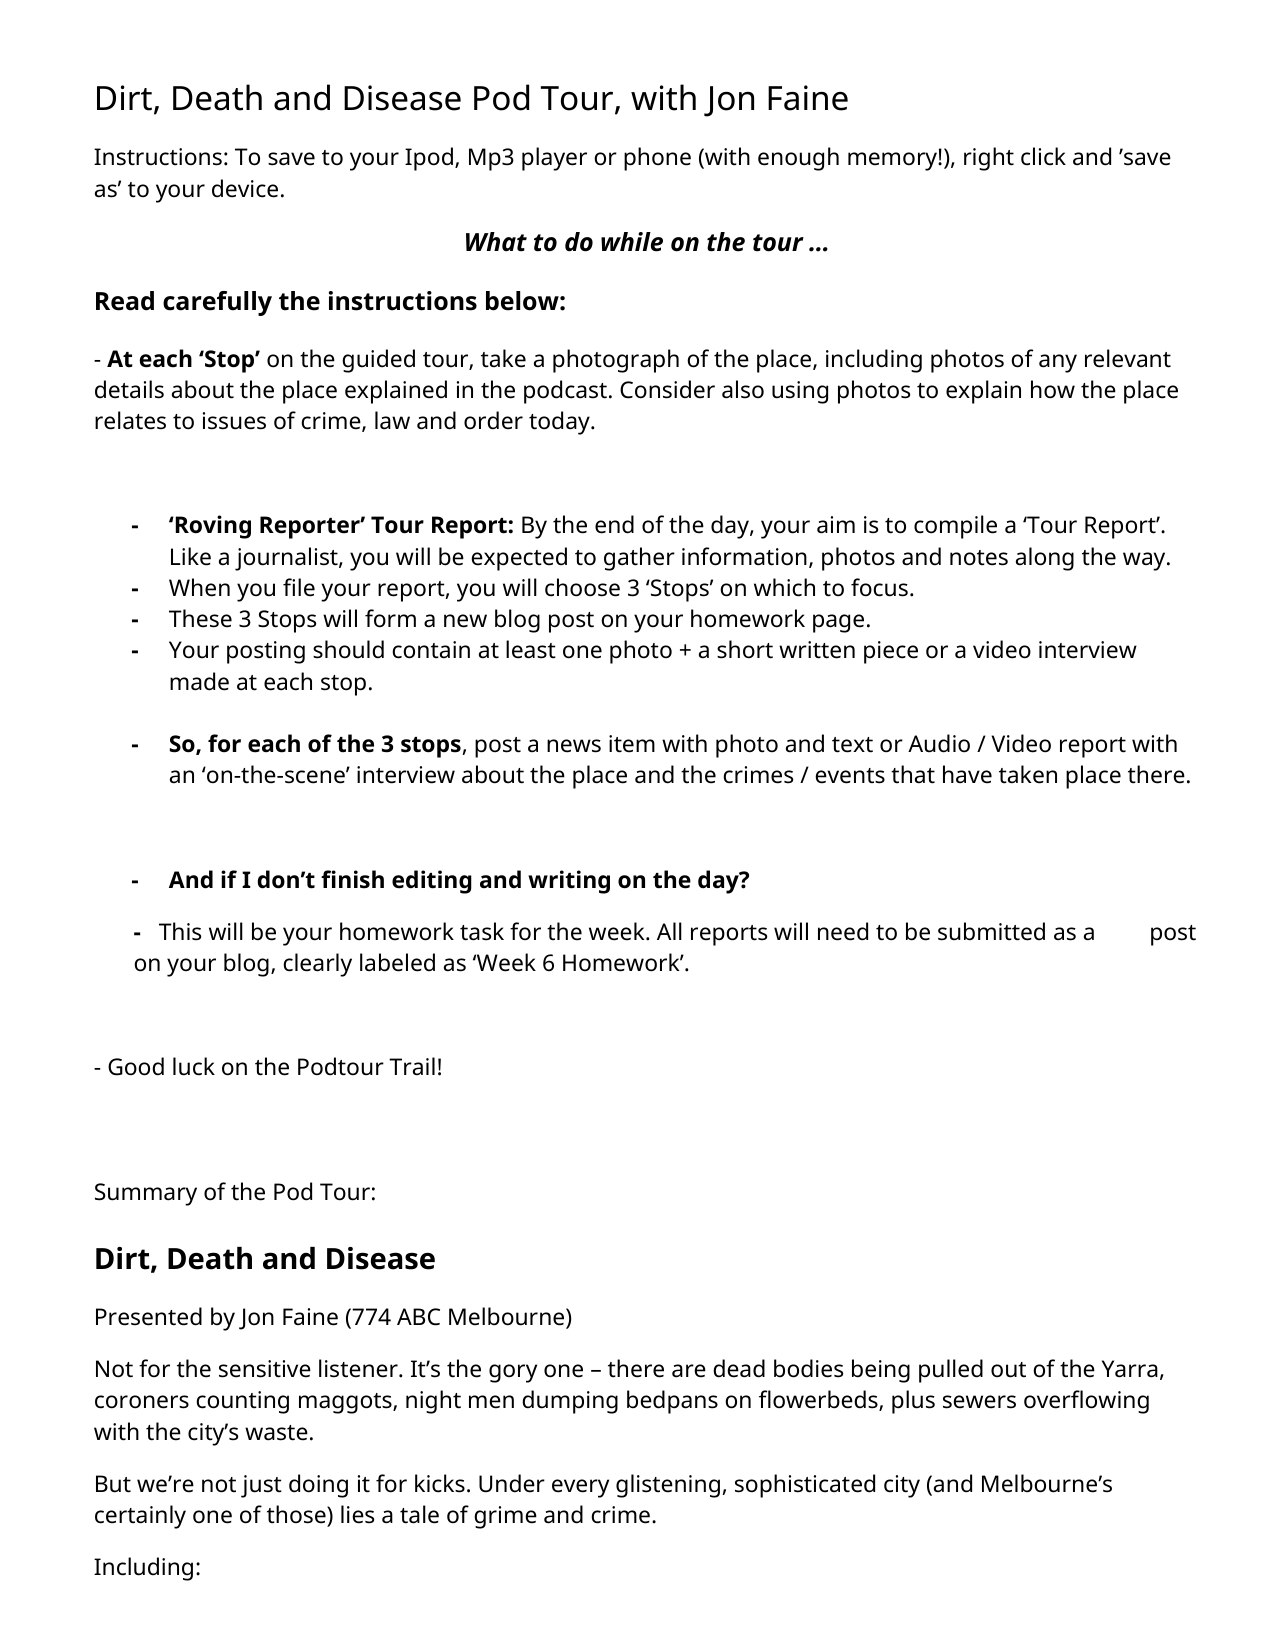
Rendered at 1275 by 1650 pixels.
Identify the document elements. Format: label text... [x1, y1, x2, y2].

text Read carefully the instructions below: [94, 284, 1200, 318]
list These 3 Stops will form a new blog post on your homework page. [131, 603, 1200, 634]
text - Good luck on the Podtour Trail! [94, 1051, 1200, 1082]
list So, for each of the 3 stops, post a news item with photo and text or Audio / Video report with an ‘on-the-scene’ interview about the place and the crimes / events that have taken place there. [131, 728, 1200, 791]
list ‘Roving Reporter’ Tour Report: By the end of the day, your aim is to compile a ‘Tour Report’. Like a journalist, you will be expected to gather information, photos and notes along the way. [131, 509, 1200, 572]
text Not for the sensitive listener. It’s the gory one – there are dead bodies being pulled out of the Yarra, coroners counting maggots, night men dumping bedpans on flowerbeds, plus sewers overflowing with the city’s waste. [94, 1353, 1200, 1447]
list When you file your report, you will choose 3 ‘Stops’ on which to focus. [131, 572, 1200, 603]
text Summary of the Pod Tour: [94, 1176, 1200, 1207]
text Dirt, Death and Disease [94, 1238, 1200, 1278]
text Instructions: To save to your Ipod, Mp3 player or phone (with enough memory!), right click and ’save as’ to your device. [94, 141, 1200, 204]
text - At each ‘Stop’ on the guided tour, take a photograph of the place, including photos of any relevant details about the place explained in the podcast. Consider also using photos to explain how the place relates to issues of crime, law and order today. [94, 343, 1200, 436]
list Your posting should contain at least one photo + a short written piece or a video interview made at each stop. [131, 634, 1200, 697]
text What to do while on the tour … [94, 224, 1200, 259]
text Including: [94, 1551, 1200, 1582]
text Dirt, Death and Disease Pod Tour, with Jon Faine [94, 75, 1200, 120]
text Presented by Jon Faine (774 ABC Melbourne) [94, 1301, 1200, 1332]
text - This will be your homework task for the week. All reports will need to be submitted as a post on your blog, clearly labeled as ‘Week 6 Homework’. [133, 916, 1200, 978]
text But we’re not just doing it for kicks. Under every glistening, sophisticated city (and Melbourne’s certainly one of those) lies a tale of grime and crime. [94, 1468, 1200, 1530]
list And if I don’t finish editing and writing on the day? [131, 863, 1200, 895]
